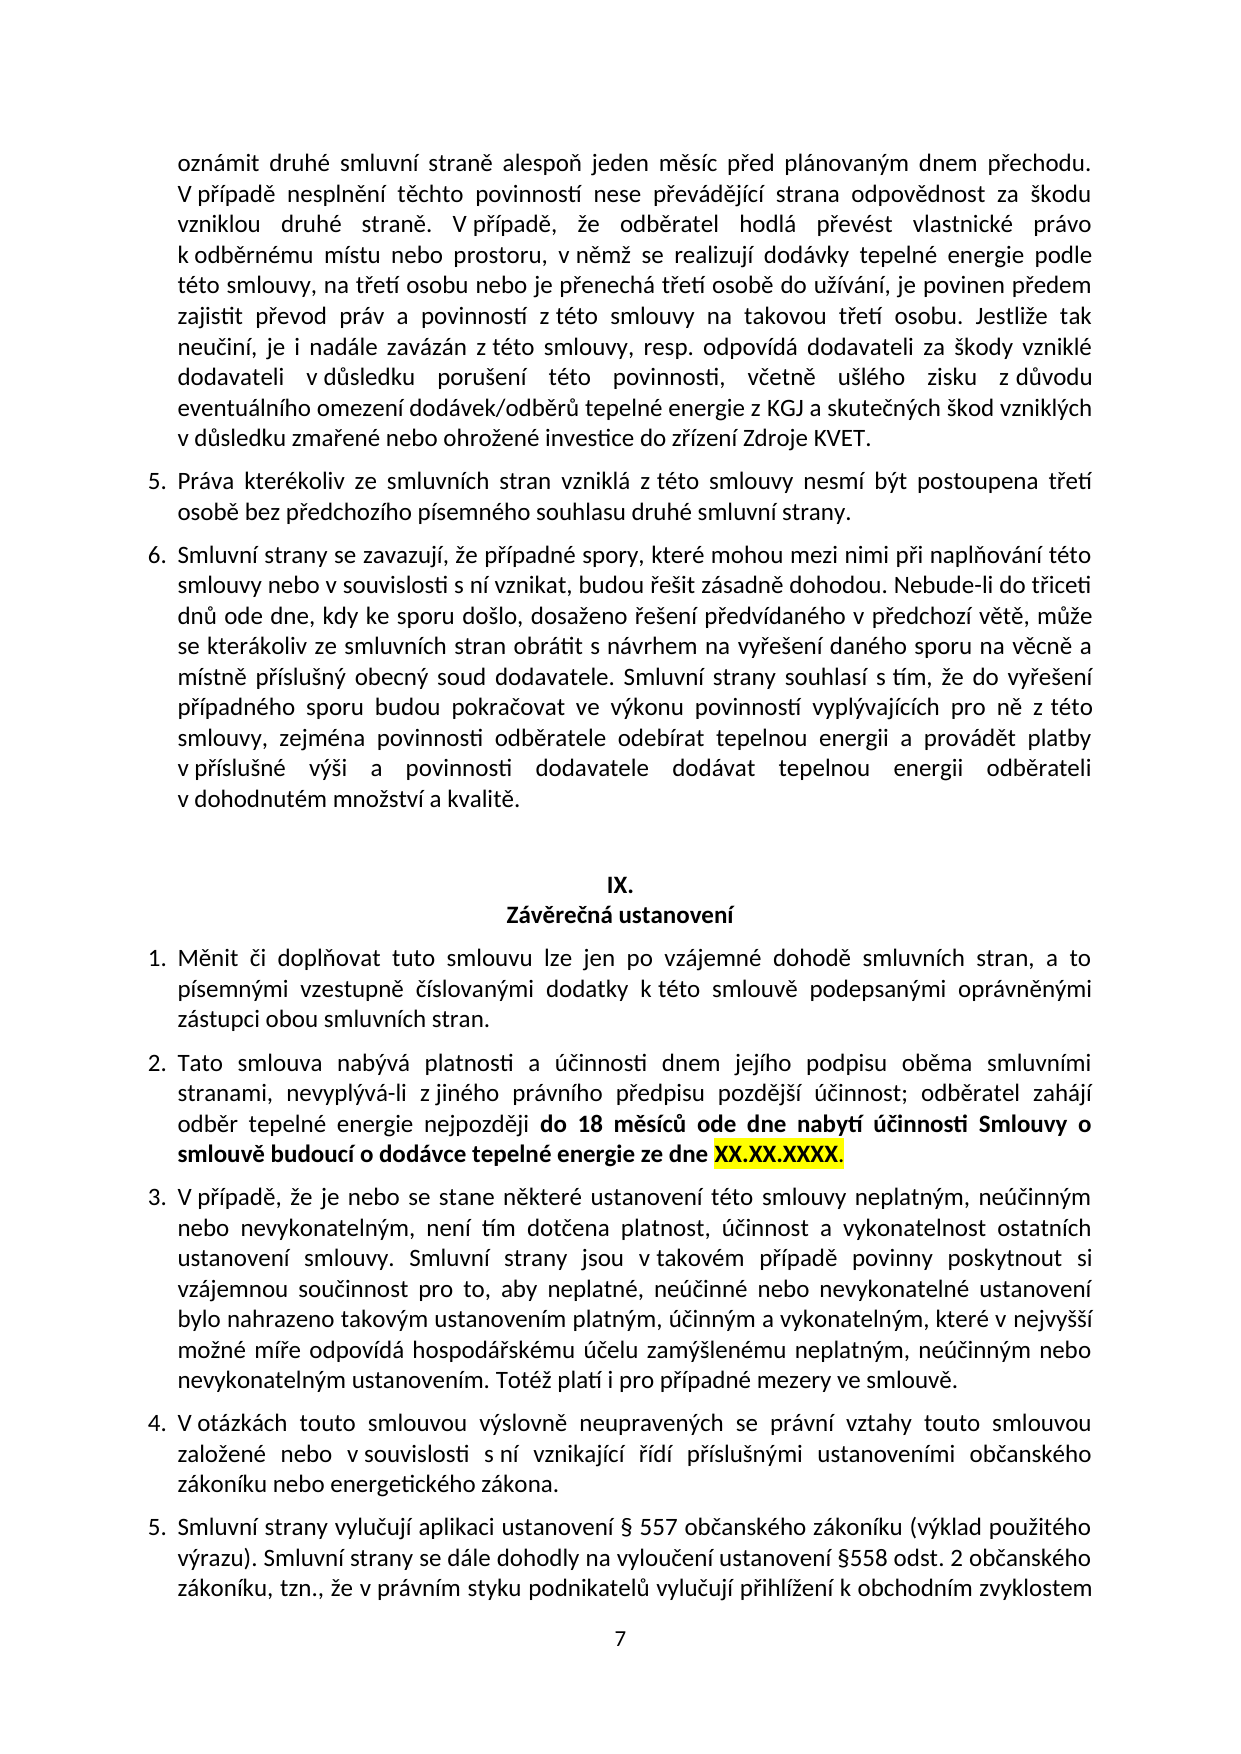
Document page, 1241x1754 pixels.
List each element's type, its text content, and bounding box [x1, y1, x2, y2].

text 4. V otázkách touto smlouvou výslovně neupravených se právní vztahy touto smlouvou založené nebo v souvislosti s ní vznikající řídí příslušnými ustanoveními občanského zákoníku nebo energetického zákona. [148, 1407, 1093, 1499]
text Závěrečná ustanovení [148, 899, 1093, 930]
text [148, 1511, 1093, 1603]
text 6. Smluvní strany se zavazují, že případné spory, které mohou mezi nimi při naplňování této smlouvy nebo v souvislosti s ní vznikat, budou řešit zásadně dohodou. Nebude-li do třiceti dnů ode dne, kdy ke sporu došlo, dosaženo řešení předvídaného v předchozí větě, může se kterákoliv ze smluvních stran obrátit s návrhem na vyřešení daného sporu na věcně a místně příslušný obecný soud dodavatele. Smluvní strany souhlasí s tím, že do vyřešení případného sporu budou pokračovat ve výkonu povinností vyplývajících pro ně z této smlouvy, zejména povinnosti odběratele odebírat tepelnou energii a provádět platby v příslušné výši a povinnosti dodavatele dodávat tepelnou energii odběrateli v dohodnutém množství a kvalitě. [148, 539, 1093, 813]
text 2. Tato smlouva nabývá platnosti a účinnosti dnem jejího podpisu oběma smluvními stranami, nevyplývá-li z jiného právního předpisu pozdější účinnost; odběratel zahájí odběr tepelné energie nejpozději do 18 měsíců ode dne nabytí účinnosti Smlouvy o smlouvě budoucí o dodávce tepelné energie ze dne XX.XX.XXXX. [148, 1047, 1093, 1169]
text IX. [148, 869, 1093, 899]
text 3. V případě, že je nebo se stane některé ustanovení této smlouvy neplatným, neúčinným nebo nevykonatelným, není tím dotčena platnost, účinnost a vykonatelnost ostatních ustanovení smlouvy. Smluvní strany jsou v takovém případě povinny poskytnout si vzájemnou součinnost pro to, aby neplatné, neúčinné nebo nevykonatelné ustanovení bylo nahrazeno takovým ustanovením platným, účinným a vykonatelným, které v nejvyšší možné míře odpovídá hospodářskému účelu zamýšlenému neplatným, neúčinným nebo nevykonatelným ustanovením. Totéž platí i pro případné mezery ve smlouvě. [148, 1181, 1093, 1395]
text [148, 148, 1093, 453]
text 1. Měnit či doplňovat tuto smlouvu lze jen po vzájemné dohodě smluvních stran, a to písemnými vzestupně číslovanými dodatky k této smlouvě podepsanými oprávněnými zástupci obou smluvních stran. [148, 943, 1093, 1034]
text 5. Práva kterékoliv ze smluvních stran vzniklá z této smlouvy nesmí být postoupena třetí osobě bez předchozího písemného souhlasu druhé smluvní strany. [148, 465, 1093, 526]
